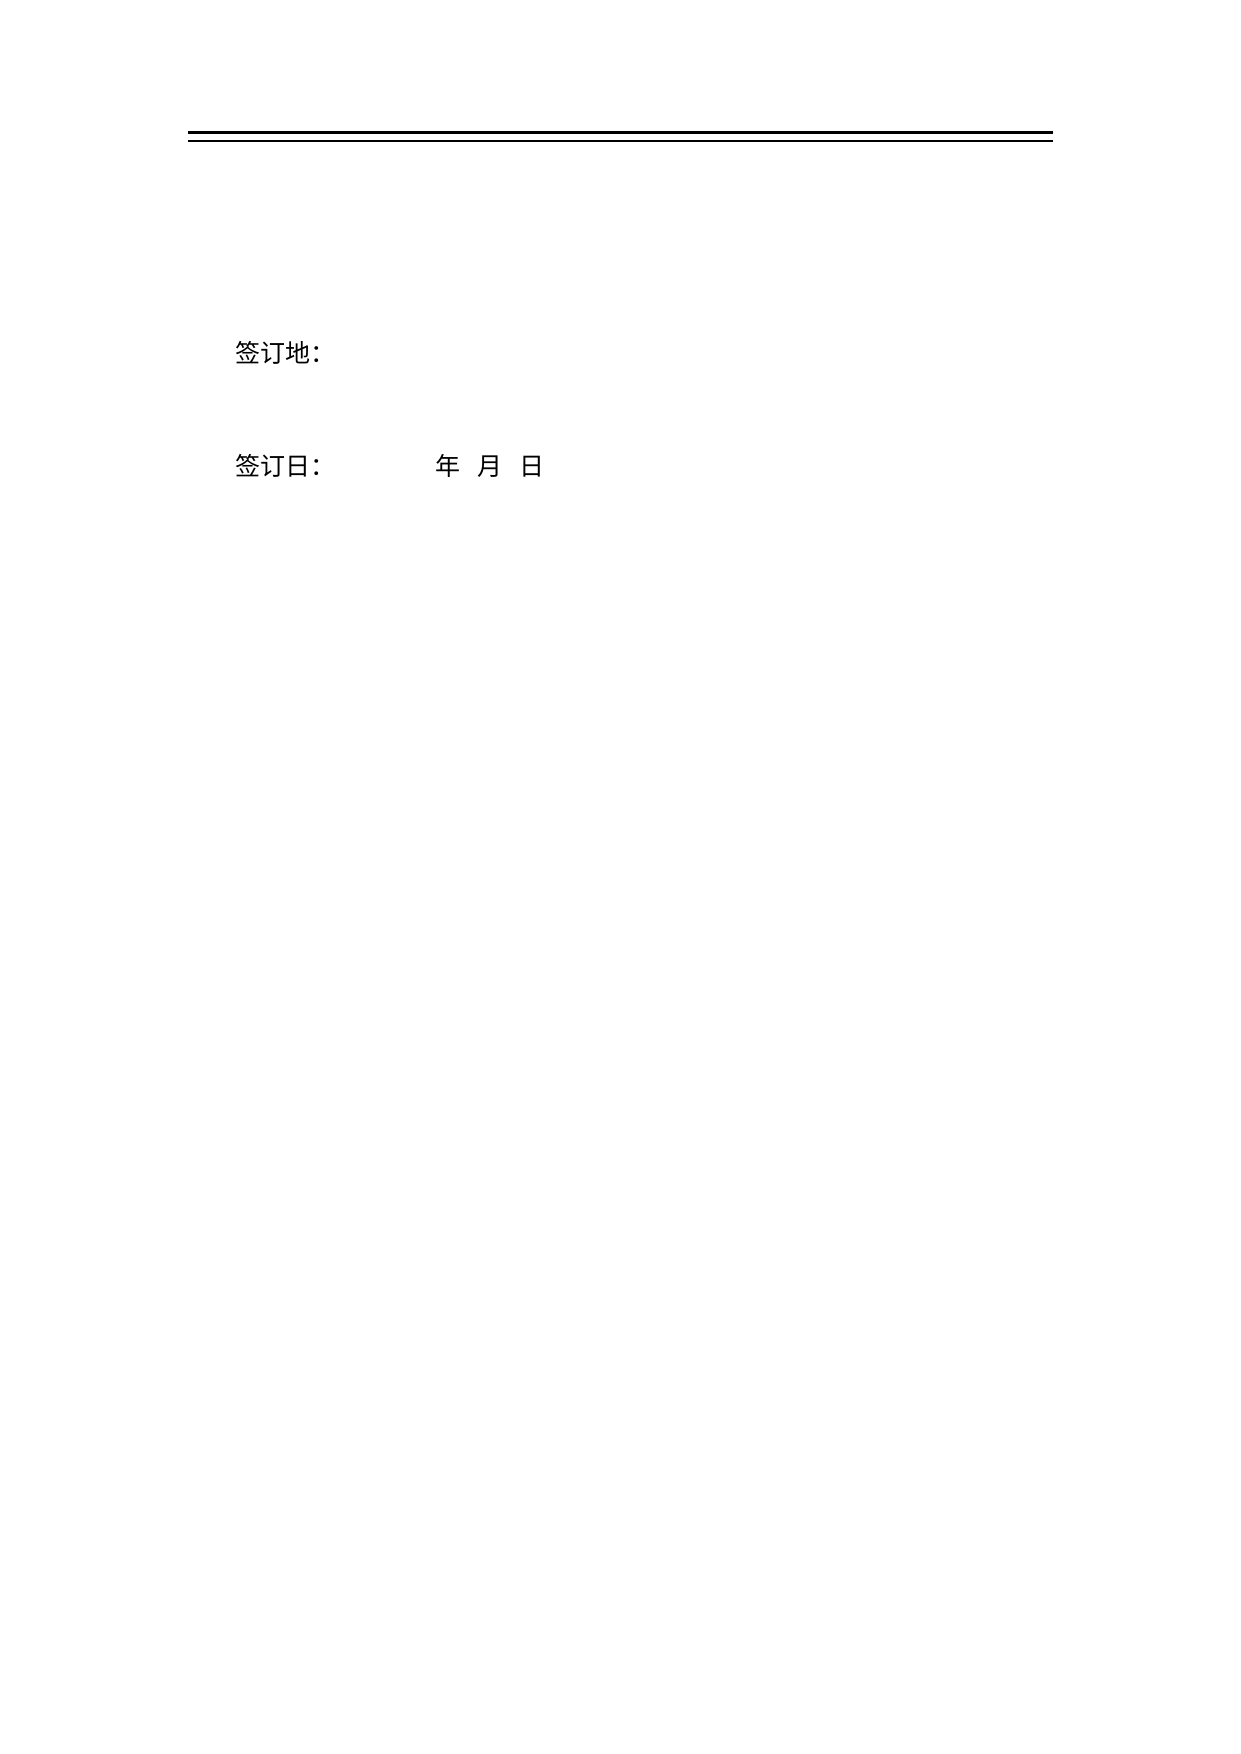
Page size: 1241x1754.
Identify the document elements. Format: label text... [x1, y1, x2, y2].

text 签订地： [187, 319, 1053, 384]
text 签订日： 年 月 日 [187, 432, 1053, 497]
